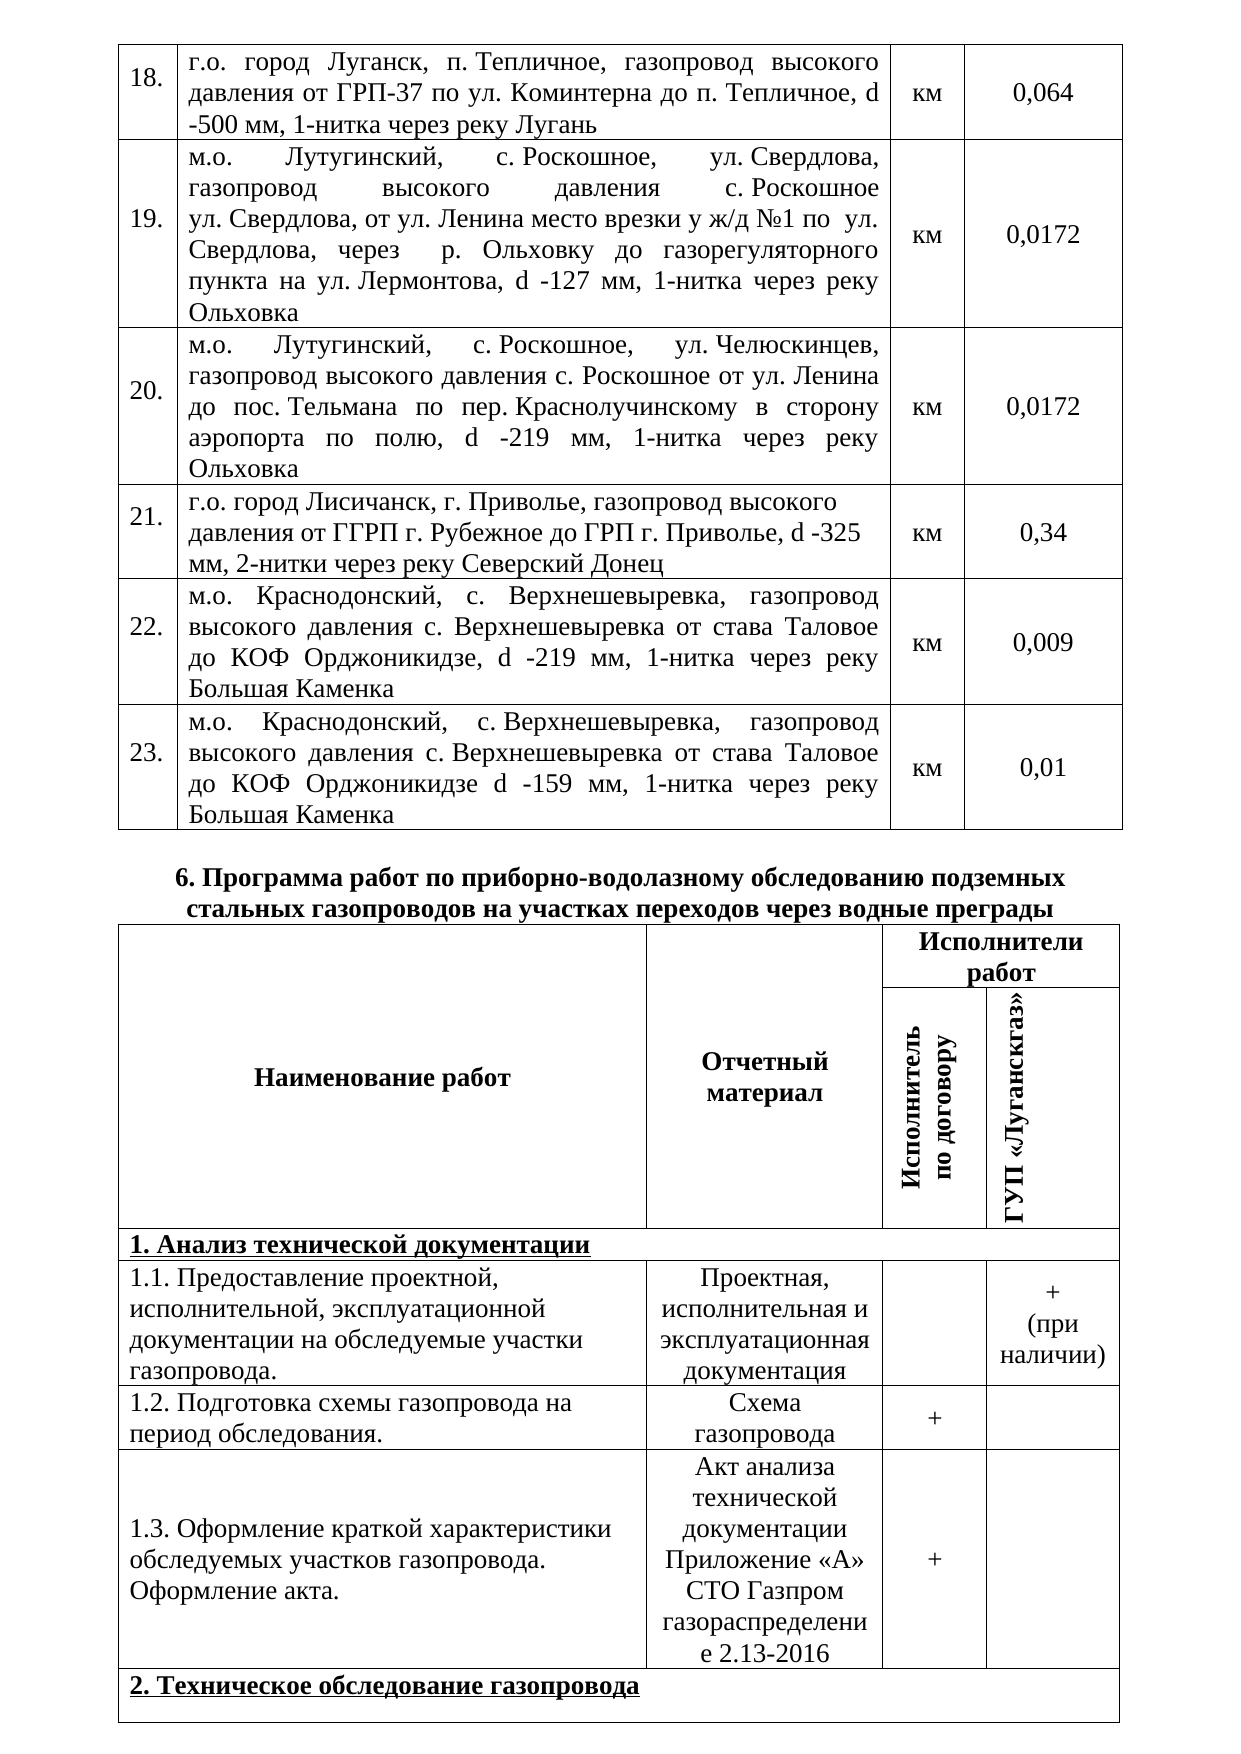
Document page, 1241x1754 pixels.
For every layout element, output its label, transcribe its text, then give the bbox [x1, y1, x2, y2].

table_cell [987, 1450, 1119, 1668]
table_cell [987, 1386, 1119, 1449]
table_cell Исполнитель по договору [883, 988, 986, 1228]
table_cell 0,009 [965, 579, 1122, 704]
table_cell 1.1. Предоставление проектной, исполнительной, эксплуатационной документации на обследуемые участки газопровода. [119, 1261, 646, 1385]
table_header Отчетный материал [647, 925, 882, 1228]
table_header Исполнители работ [883, 925, 1119, 987]
table_cell км [891, 45, 964, 139]
table_cell м.о. Краснодонский, с. Верхнешевыревка, газопровод высокого давления с. Верхнешевыревка от става Таловое до КОФ Орджоникидзе, d -219 мм, 1-нитка через реку Большая Каменка [178, 579, 890, 704]
table_cell [119, 705, 177, 829]
table_cell км [891, 705, 964, 829]
table_cell + [883, 1386, 986, 1449]
table_cell ГУП «Луганскгаз» [987, 988, 1119, 1228]
table_cell [119, 485, 177, 578]
table_cell 2. Техническое обследование газопровода [119, 1669, 1119, 1722]
text 6. Программа работ по приборно-водолазному обследованию подземных стальных газопроводов на участках переходов через водные преграды [118, 861, 1122, 924]
table_cell 1. Анализ технической документации [119, 1229, 1119, 1260]
table_cell + (при наличии) [987, 1261, 1119, 1385]
table_cell [119, 328, 177, 483]
table_cell Акт анализа технической документации Приложение «А» СТО Газпром газораспределение 2.13-2016 [647, 1450, 882, 1668]
table_cell м.о. Краснодонский, с. Верхнешевыревка, газопровод высокого давления с. Верхнешевыревка от става Таловое до КОФ Орджоникидзе d -159 мм, 1-нитка через реку Большая Каменка [178, 705, 890, 829]
table_cell Проектная, исполнительная и эксплуатационная документация [647, 1261, 882, 1385]
table_cell м.о. Лутугинский, с. Роскошное, ул. Челюскинцев, газопровод высокого давления с. Роскошное от ул. Ленина до пос. Тельмана по пер. Краснолучинскому в сторону аэропорта по полю, d -219 мм, 1-нитка через реку Ольховка [178, 328, 890, 483]
table_cell [883, 1261, 986, 1385]
table_cell [119, 579, 177, 704]
table_cell км [891, 140, 964, 327]
table_cell 0,064 [965, 45, 1122, 139]
table_cell + [883, 1450, 986, 1668]
table_cell 0,01 [965, 705, 1122, 829]
table_header Наименование работ [119, 925, 646, 1228]
table_cell 1.3. Оформление краткой характеристики обследуемых участков газопровода. Оформление акта. [119, 1450, 646, 1668]
table_cell Схема газопровода [647, 1386, 882, 1449]
table_cell г.о. город Луганск, п. Тепличное, газопровод высокого давления от ГРП-37 по ул. Коминтерна до п. Тепличное, d -500 мм, 1-нитка через реку Лугань [178, 45, 890, 139]
table_cell км [891, 485, 964, 578]
table_cell [119, 140, 177, 327]
table_cell 1.2. Подготовка схемы газопровода на период обследования. [119, 1386, 646, 1449]
table_cell км [891, 579, 964, 704]
table_cell [119, 45, 177, 139]
table_cell 0,0172 [965, 328, 1122, 483]
table_cell км [891, 328, 964, 483]
table_cell 0,0172 [965, 140, 1122, 327]
table_cell м.о. Лутугинский, с. Роскошное, ул. Свердлова, газопровод высокого давления с. Роскошное ул. Свердлова, от ул. Ленина место врезки у ж/д №1 по ул. Свердлова, через р. Ольховку до газорегуляторного пункта на ул. Лермонтова, d -127 мм, 1-нитка через реку Ольховка [178, 140, 890, 327]
table_cell г.о. город Лисичанск, г. Приволье, газопровод высокого давления от ГГРП г. Рубежное до ГРП г. Приволье, d -325 мм, 2-нитки через реку Северский Донец [178, 485, 890, 578]
table_cell 0,34 [965, 485, 1122, 578]
